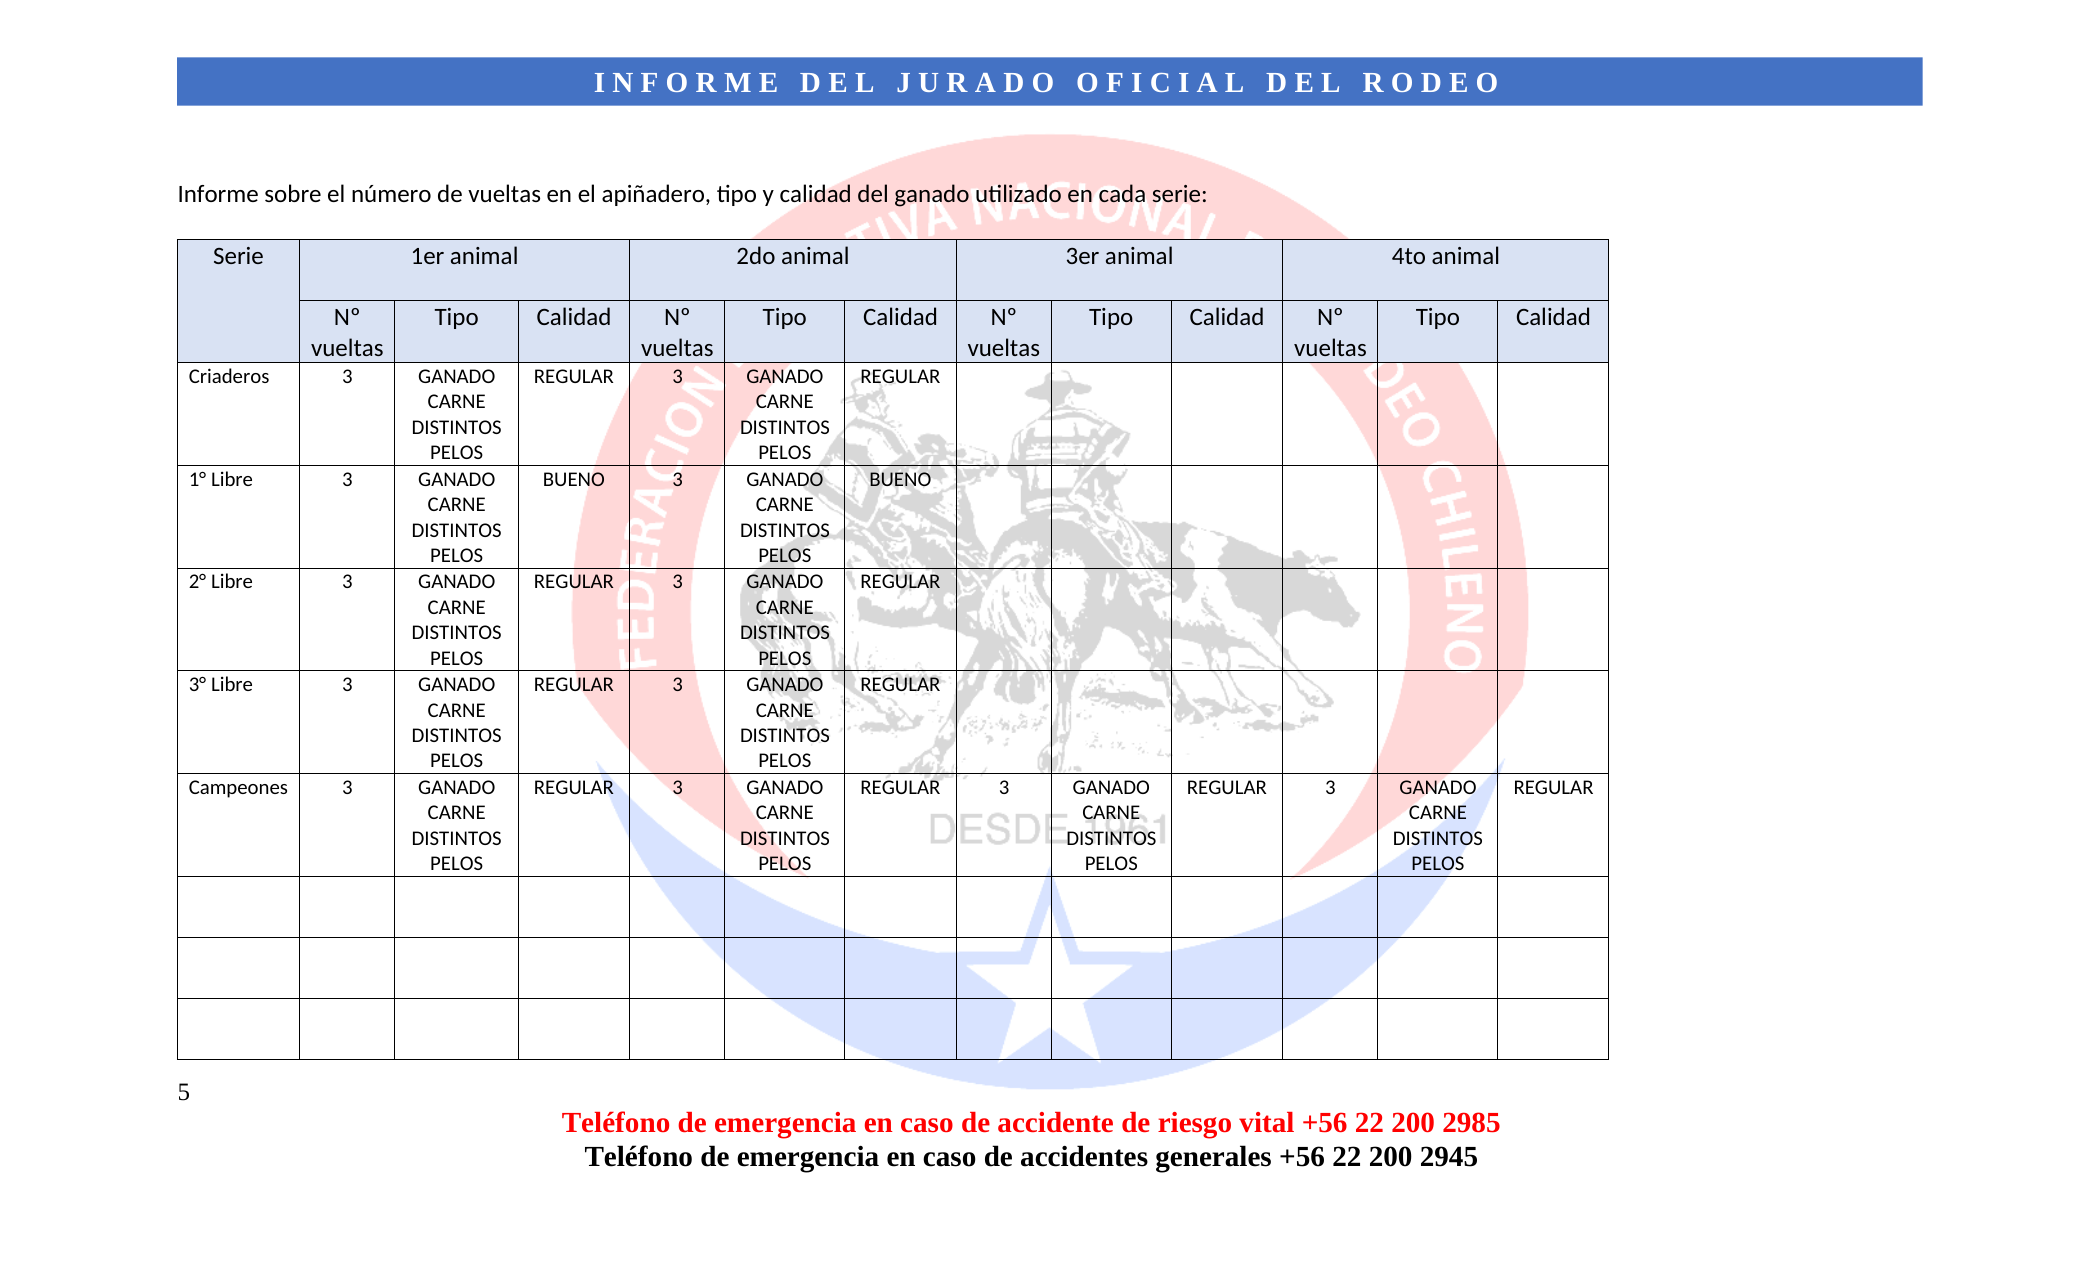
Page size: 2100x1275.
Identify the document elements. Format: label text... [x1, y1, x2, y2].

table_cell [725, 877, 844, 937]
table_cell Calidad [845, 301, 956, 362]
table_cell [1283, 938, 1377, 998]
table_cell Criaderos [178, 363, 299, 465]
table_cell 3 [300, 671, 394, 773]
table_cell GANADO CARNE DISTINTOS PELOS [725, 466, 844, 568]
table_cell [1498, 569, 1608, 670]
table_cell GANADO CARNE DISTINTOS PELOS [395, 774, 518, 876]
table_cell Calidad [519, 301, 629, 362]
table_cell [1052, 466, 1171, 568]
table_cell [519, 877, 629, 937]
table_cell 3 [300, 569, 394, 670]
table_cell [1283, 877, 1377, 937]
table_cell REGULAR [519, 363, 629, 465]
table_cell [1378, 938, 1497, 998]
table_cell [845, 999, 956, 1059]
table_header 4to animal [1283, 240, 1608, 300]
table_cell 3 [630, 774, 724, 876]
table_cell [1498, 466, 1608, 568]
table_cell [1378, 671, 1497, 773]
table_cell Nº vueltas [1283, 301, 1377, 362]
table_cell REGULAR [845, 363, 956, 465]
table_cell 3 [300, 466, 394, 568]
table_cell [519, 938, 629, 998]
table_cell [178, 938, 299, 998]
table_cell Campeones [178, 774, 299, 876]
table_cell [1172, 877, 1282, 937]
table_cell [1498, 938, 1608, 998]
table_cell [1283, 466, 1377, 568]
text Informe sobre el número de vueltas en el apiñadero, tipo y calidad del ganado utilizado en cada serie: [177, 178, 1923, 209]
table_cell 3 [1283, 774, 1377, 876]
table_cell [395, 877, 518, 937]
table_cell REGULAR [845, 671, 956, 773]
table_cell GANADO CARNE DISTINTOS PELOS [395, 466, 518, 568]
table_cell 3 [300, 363, 394, 465]
table_cell [300, 938, 394, 998]
table_cell Calidad [1172, 301, 1282, 362]
table_cell [1172, 999, 1282, 1059]
table_cell 3 [630, 363, 724, 465]
table_cell [1052, 671, 1171, 773]
table_cell [1378, 569, 1497, 670]
table_cell [957, 938, 1051, 998]
table_cell GANADO CARNE DISTINTOS PELOS [725, 774, 844, 876]
table_cell [845, 877, 956, 937]
table_cell [1052, 938, 1171, 998]
table_cell [1172, 569, 1282, 670]
table_cell GANADO CARNE DISTINTOS PELOS [395, 671, 518, 773]
table_cell 3 [957, 774, 1051, 876]
table_cell REGULAR [519, 671, 629, 773]
table_cell [1052, 999, 1171, 1059]
table_header 2do animal [630, 240, 956, 300]
table_cell Nº vueltas [957, 301, 1051, 362]
table_cell GANADO CARNE DISTINTOS PELOS [395, 363, 518, 465]
table_cell REGULAR [519, 774, 629, 876]
table_cell GANADO CARNE DISTINTOS PELOS [725, 671, 844, 773]
table_cell [1378, 999, 1497, 1059]
table_cell [725, 999, 844, 1059]
table_cell [725, 938, 844, 998]
table_header 3er animal [957, 240, 1282, 300]
table_cell [1172, 938, 1282, 998]
table_cell [1052, 877, 1171, 937]
table_cell [300, 877, 394, 937]
table_cell REGULAR [845, 774, 956, 876]
table_cell REGULAR [519, 569, 629, 670]
table_cell 3° Libre [178, 671, 299, 773]
table_cell GANADO CARNE DISTINTOS PELOS [1378, 774, 1497, 876]
table_cell [1283, 671, 1377, 773]
table_cell [1378, 466, 1497, 568]
table_cell 3 [630, 569, 724, 670]
table_cell GANADO CARNE DISTINTOS PELOS [1052, 774, 1171, 876]
table_cell REGULAR [1498, 774, 1608, 876]
table_cell [1378, 363, 1497, 465]
table_cell Nº vueltas [630, 301, 724, 362]
table_cell GANADO CARNE DISTINTOS PELOS [725, 363, 844, 465]
table_cell [300, 999, 394, 1059]
table_cell [1498, 671, 1608, 773]
table_cell [1172, 363, 1282, 465]
table_cell GANADO CARNE DISTINTOS PELOS [395, 569, 518, 670]
table_cell 3 [630, 671, 724, 773]
table_cell Tipo [395, 301, 518, 362]
table_cell [1498, 999, 1608, 1059]
table_cell [957, 671, 1051, 773]
table_cell [1283, 363, 1377, 465]
table_cell [1172, 466, 1282, 568]
table_header Serie [178, 240, 299, 362]
table_cell [957, 877, 1051, 937]
table_cell [519, 999, 629, 1059]
table_cell [957, 999, 1051, 1059]
table_cell [630, 877, 724, 937]
table_cell 3 [630, 466, 724, 568]
table_cell [1052, 569, 1171, 670]
table_cell [178, 877, 299, 937]
table_cell [630, 938, 724, 998]
table_cell [957, 466, 1051, 568]
table_cell [1283, 999, 1377, 1059]
table_cell 2° Libre [178, 569, 299, 670]
table_cell REGULAR [845, 569, 956, 670]
table_cell [395, 938, 518, 998]
table_cell [1172, 671, 1282, 773]
table_cell [845, 938, 956, 998]
table_cell 1° Libre [178, 466, 299, 568]
table_cell Tipo [1378, 301, 1497, 362]
table_cell Nº vueltas [300, 301, 394, 362]
table_cell Tipo [725, 301, 844, 362]
table_cell [1052, 363, 1171, 465]
table_cell 3 [300, 774, 394, 876]
table_cell [630, 999, 724, 1059]
table_cell BUENO [845, 466, 956, 568]
table_cell [957, 363, 1051, 465]
table_header 1er animal [300, 240, 629, 300]
table_cell GANADO CARNE DISTINTOS PELOS [725, 569, 844, 670]
table_cell [395, 999, 518, 1059]
table_cell BUENO [519, 466, 629, 568]
table_cell [1283, 569, 1377, 670]
table_cell [957, 569, 1051, 670]
table_cell [1498, 877, 1608, 937]
table_cell [178, 999, 299, 1059]
table_cell REGULAR [1172, 774, 1282, 876]
table_cell [1498, 363, 1608, 465]
table_cell Calidad [1498, 301, 1608, 362]
table_cell [1378, 877, 1497, 937]
table_cell Tipo [1052, 301, 1171, 362]
